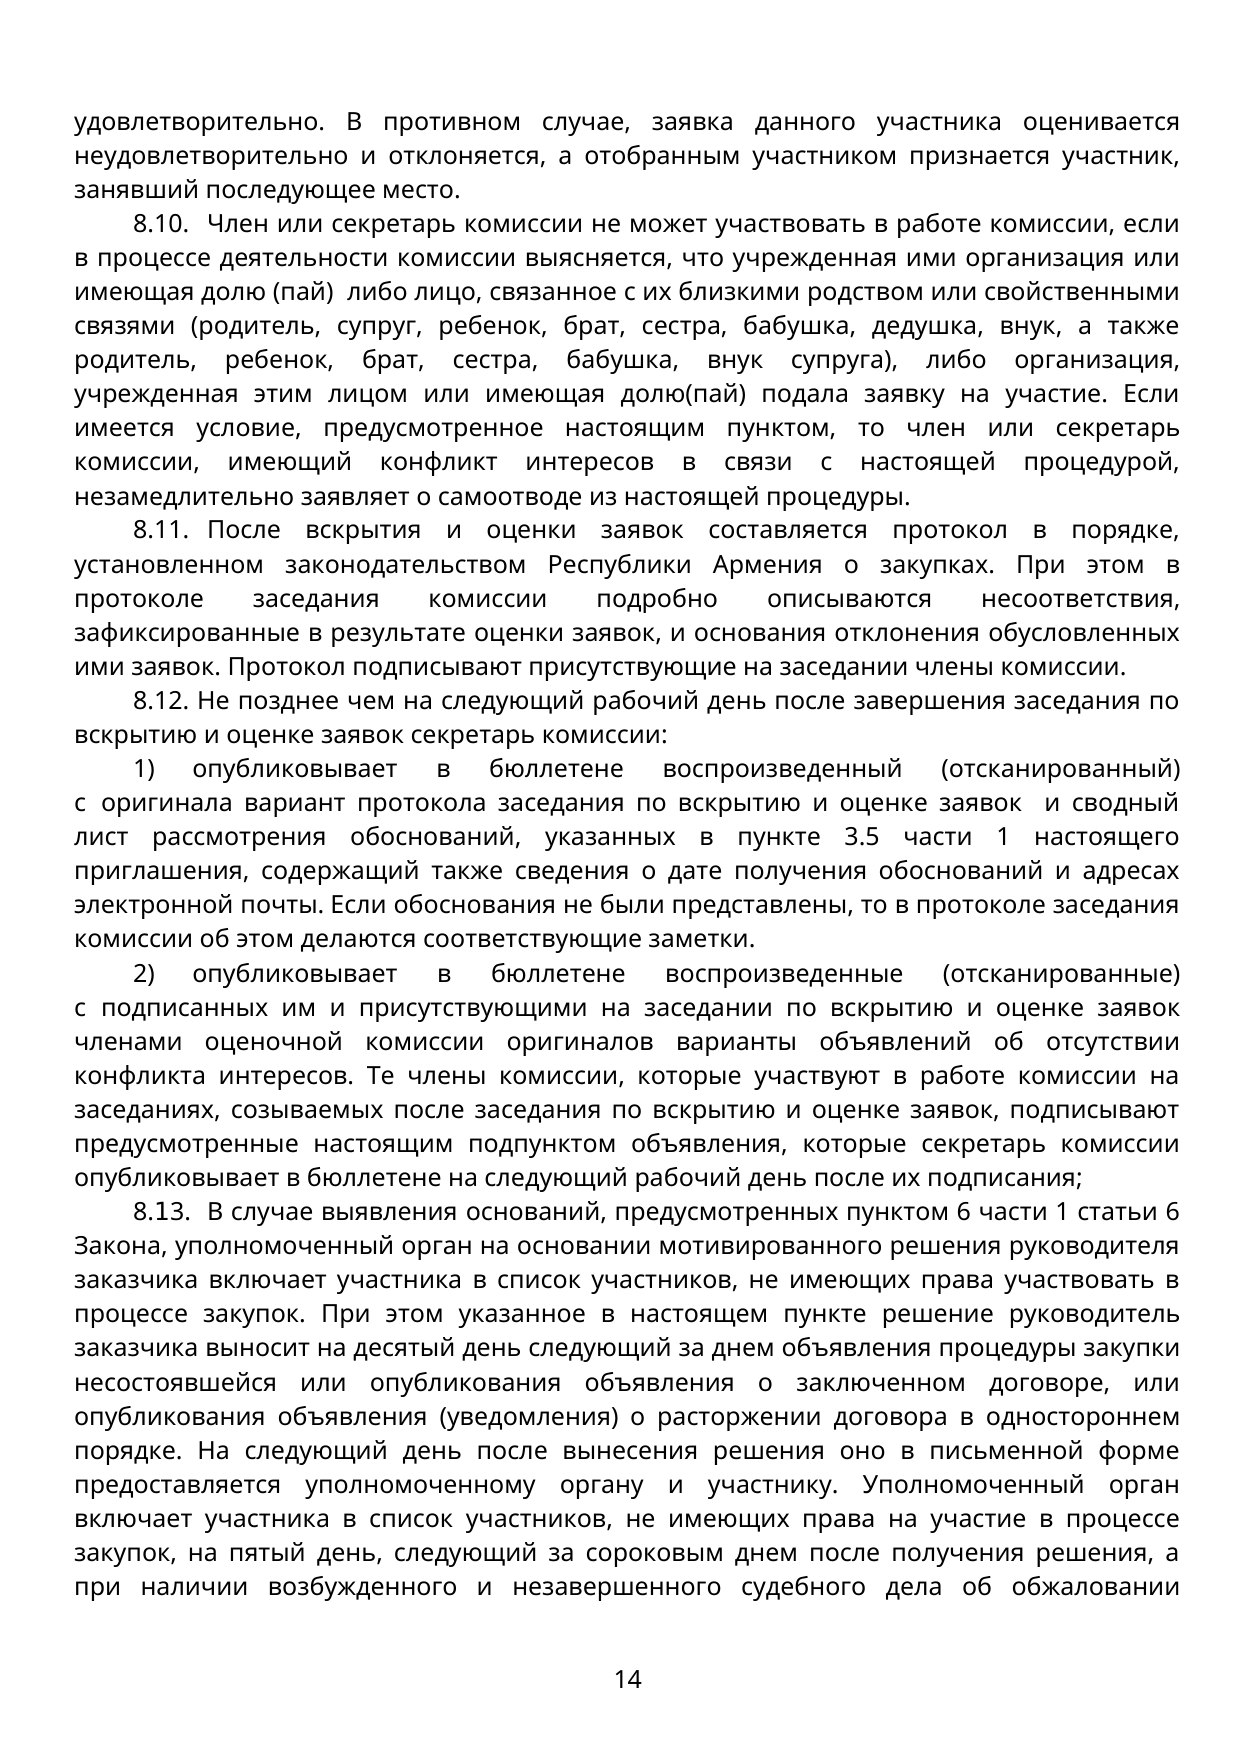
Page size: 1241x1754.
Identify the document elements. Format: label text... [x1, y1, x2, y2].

text 1) опубликовывает в бюллетене воспроизведенный (отсканированный) с оригинала вариант протокола заседания по вскрытию и оценке заявок и сводный лист рассмотрения обоснований, указанных в пункте 3.5 части 1 настоящего приглашения, содержащий также сведения о дате получения обоснований и адресах электронной почты. Если обоснования не были представлены, то в протоколе заседания комиссии об этом делаются соответствующие заметки. [74, 751, 1181, 955]
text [74, 103, 1181, 206]
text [74, 1194, 1181, 1603]
text 8.10. Член или секретарь комиссии не может участвовать в работе комиссии, если в процессе деятельности комиссии выясняется, что учрежденная ими организация или имеющая долю (пай) либо лицо, связанное с их близкими родством или свойственными связями (родитель, супруг, ребенок, брат, сестра, бабушка, дедушка, внук, а также родитель, ребенок, брат, сестра, бабушка, внук супруга), либо организация, учрежденная этим лицом или имеющая долю(пай) подала заявку на участие. Если имеется условие, предусмотренное настоящим пунктом, то член или секретарь комиссии, имеющий конфликт интересов в связи с настоящей процедурой, незамедлительно заявляет о самоотводе из настоящей процедуры. [74, 206, 1181, 512]
text 8.12. Не позднее чем на следующий рабочий день после завершения заседания по вскрытию и оценке заявок секретарь комиссии: [74, 682, 1181, 751]
text 2) опубликовывает в бюллетене воспроизведенные (отсканированные) с подписанных им и присутствующими на заседании по вскрытию и оценке заявок членами оценочной комиссии оригиналов варианты объявлений об отсутствии конфликта интересов. Те члены комиссии, которые участвуют в работе комиссии на заседаниях, созываемых после заседания по вскрытию и оценке заявок, подписывают предусмотренные настоящим подпунктом объявления, которые секретарь комиссии опубликовывает в бюллетене на следующий рабочий день после их подписания; [74, 955, 1181, 1194]
text 8.11. После вскрытия и оценки заявок составляется протокол в порядке, установленном законодательством Республики Армения о закупках. При этом в протоколе заседания комиссии подробно описываются несоответствия, зафиксированные в результате оценки заявок, и основания отклонения обусловленных ими заявок. Протокол подписывают присутствующие на заседании члены комиссии. [74, 512, 1181, 682]
